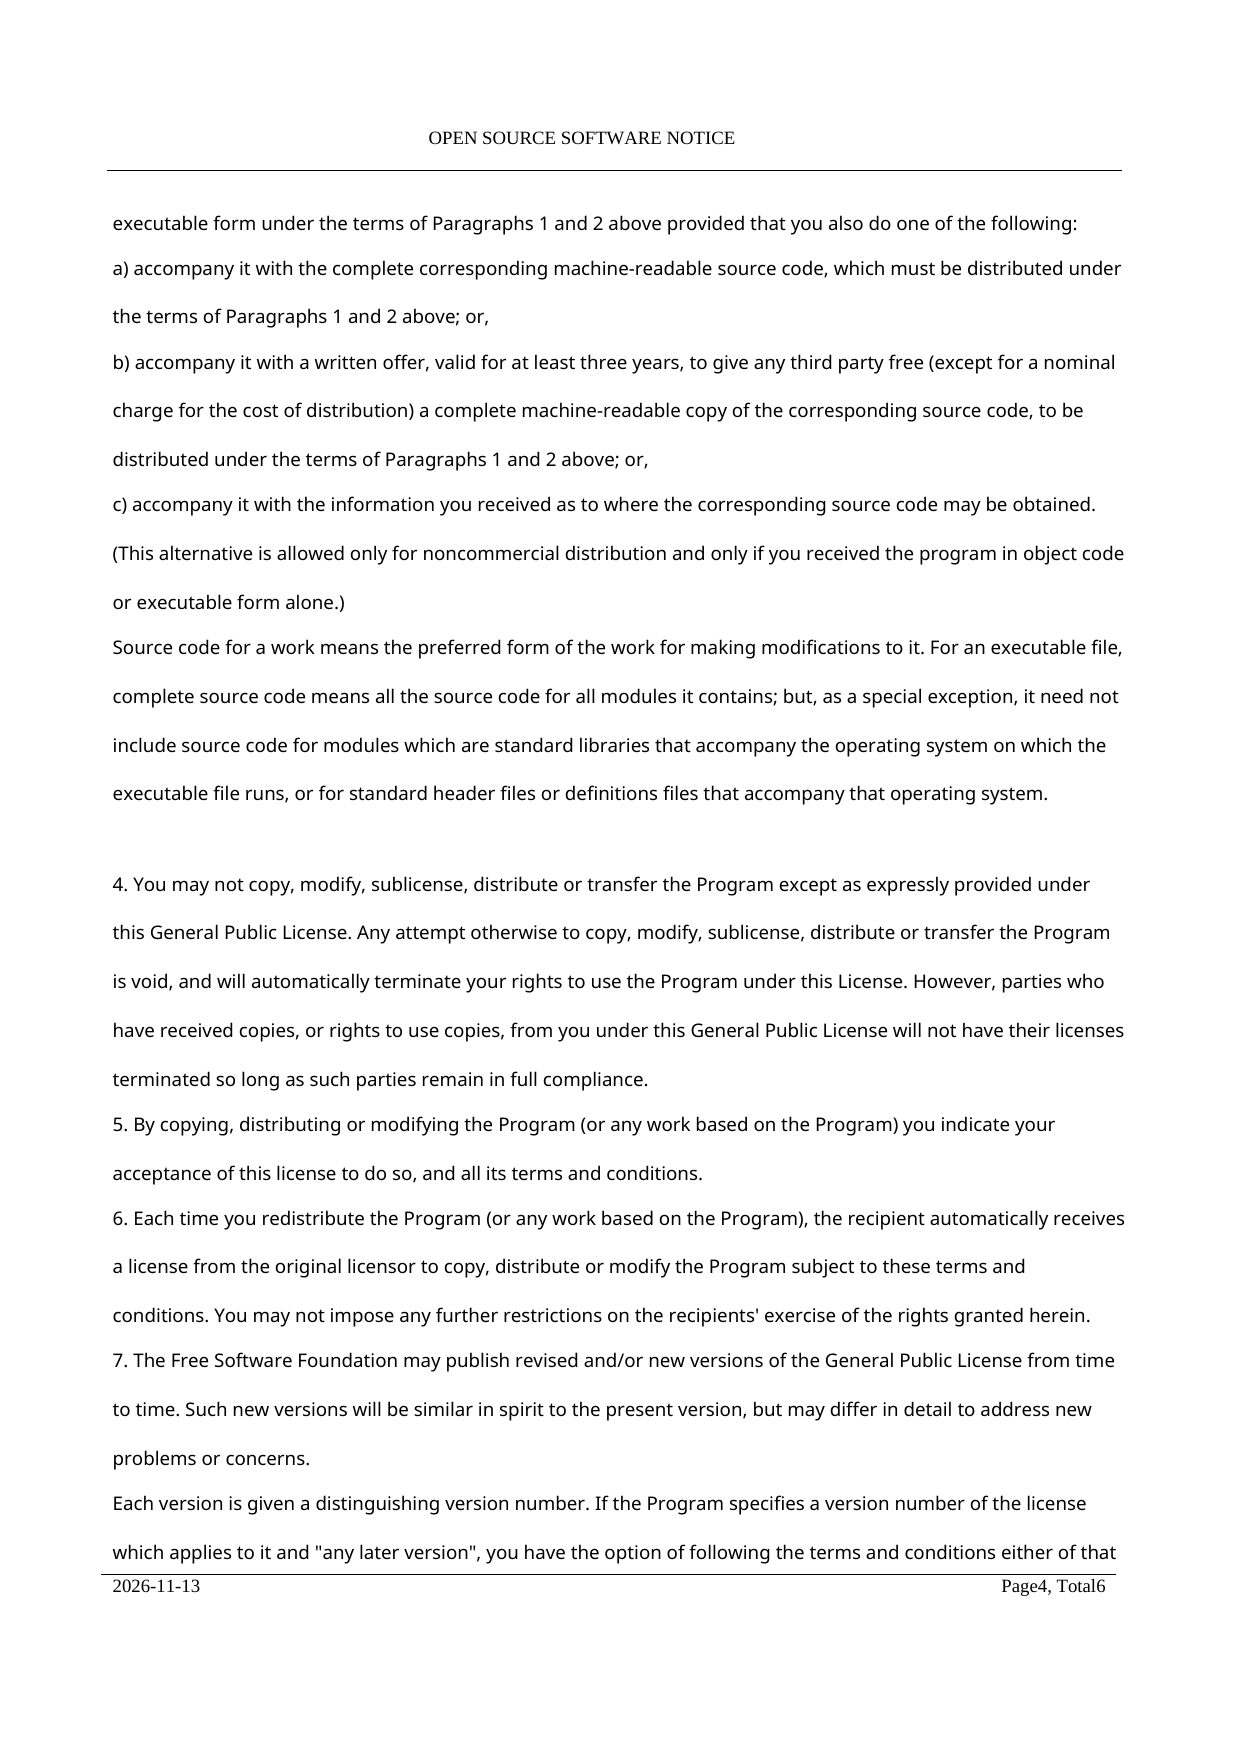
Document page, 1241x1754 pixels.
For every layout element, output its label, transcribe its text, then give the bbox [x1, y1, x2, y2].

text Source code for a work means the preferred form of the work for making modifications to it. For an executable file, complete source code means all the source code for all modules it contains; but, as a special exception, it need not include source code for modules which are standard libraries that accompany the operating system on which the executable file runs, or for standard header files or definitions files that accompany that operating system. [112, 631, 1128, 810]
text 5. By copying, distributing or modifying the Program (or any work based on the Program) you indicate your acceptance of this license to do so, and all its terms and conditions. [112, 1108, 1128, 1189]
text 4. You may not copy, modify, sublicense, distribute or transfer the Program except as expressly provided under this General Public License. Any attempt otherwise to copy, modify, sublicense, distribute or transfer the Program is void, and will automatically terminate your rights to use the Program under this License. However, parties who have received copies, or rights to use copies, from you under this General Public License will not have their licenses terminated so long as such parties remain in full compliance. [112, 867, 1128, 1095]
text c) accompany it with the information you received as to where the corresponding source code may be obtained. (This alternative is allowed only for noncommercial distribution and only if you received the program in object code or executable form alone.) [112, 488, 1128, 618]
text a) accompany it with the complete corresponding machine-readable source code, which must be distributed under the terms of Paragraphs 1 and 2 above; or, [112, 252, 1128, 333]
text b) accompany it with a written offer, valid for at least three years, to give any third party free (except for a nominal charge for the cost of distribution) a complete machine-readable copy of the corresponding source code, to be distributed under the terms of Paragraphs 1 and 2 above; or, [112, 346, 1128, 476]
text 7. The Free Software Foundation may publish revised and/or new versions of the General Public License from time to time. Such new versions will be similar in spirit to the present version, but may differ in detail to address new problems or concerns. [112, 1344, 1128, 1474]
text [112, 1487, 1128, 1568]
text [112, 206, 1128, 239]
text 6. Each time you redistribute the Program (or any work based on the Program), the recipient automatically receives a license from the original licensor to copy, distribute or modify the Program subject to these terms and conditions. You may not impose any further restrictions on the recipients' exercise of the rights granted herein. [112, 1202, 1128, 1332]
